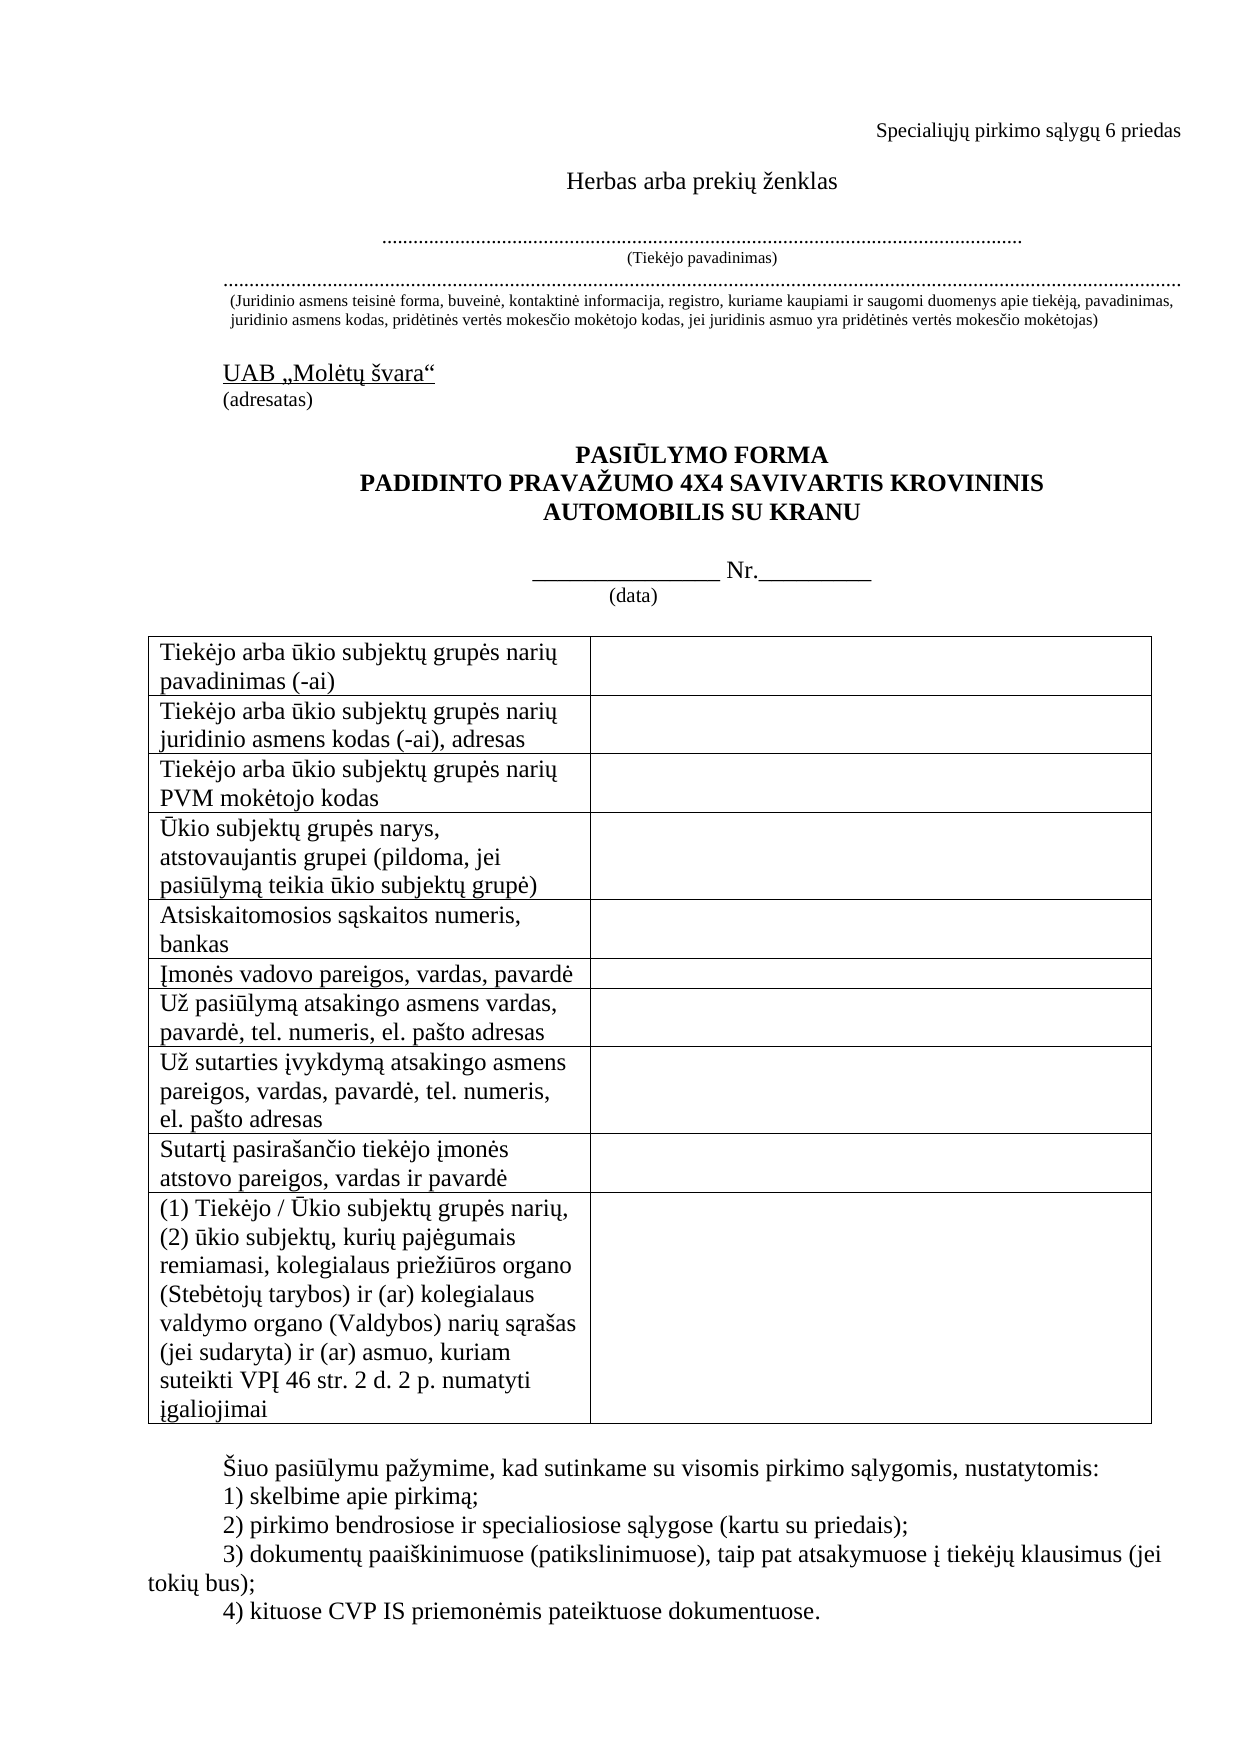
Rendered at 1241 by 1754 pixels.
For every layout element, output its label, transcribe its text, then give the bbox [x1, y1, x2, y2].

table_cell Ūkio subjektų grupės narys, atstovaujantis grupei (pildoma, jei pasiūlymą teikia ūkio subjektų grupė) [149, 813, 590, 899]
table_cell Įmonės vadovo pareigos, vardas, pavardė [149, 959, 590, 987]
table_cell Tiekėjo arba ūkio subjektų grupės narių PVM mokėtojo kodas [149, 754, 590, 812]
text 4) kituose CVP IS priemonėmis pateiktuose dokumentuose. [148, 1596, 1181, 1625]
table_cell Sutartį pasirašančio tiekėjo įmonės atstovo pareigos, vardas ir pavardė [149, 1134, 590, 1192]
table_cell Atsiskaitomosios sąskaitos numeris, bankas [149, 900, 590, 958]
table_cell Tiekėjo arba ūkio subjektų grupės narių juridinio asmens kodas (-ai), adresas [149, 696, 590, 753]
table_cell [591, 813, 1151, 899]
table_cell Už pasiūlymą atsakingo asmens vardas, pavardė, tel. numeris, el. pašto adresas [149, 989, 590, 1046]
text Herbas arba prekių ženklas [148, 166, 1181, 195]
text 2) pirkimo bendrosiose ir specialiosiose sąlygose (kartu su priedais); [148, 1510, 1181, 1539]
text (data) [148, 583, 1181, 607]
text ........................................................................................................................................................................................ [148, 267, 1181, 291]
table_cell [591, 1134, 1151, 1192]
table_cell [591, 959, 1151, 987]
text 1) skelbime apie pirkimą; [148, 1481, 1181, 1510]
text ........................................................................................................................... [148, 224, 1181, 248]
text (Tiekėjo pavadinimas) [148, 248, 1181, 267]
table_cell [591, 989, 1151, 1046]
text Šiuo pasiūlymu pažymime, kad sutinkame su visomis pirkimo sąlygomis, nustatytomis: [148, 1453, 1181, 1481]
table_cell [591, 900, 1151, 958]
text AUTOMOBILIS SU KRANU [148, 497, 1181, 526]
text PASIŪLYMO FORMA [148, 440, 1181, 468]
table_cell [591, 1047, 1151, 1133]
text Specialiųjų pirkimo sąlygų 6 priedas [148, 118, 1181, 142]
text (adresatas) [148, 387, 1181, 411]
table_header Tiekėjo arba ūkio subjektų grupės narių pavadinimas (-ai) [149, 637, 590, 695]
table_header [591, 637, 1151, 695]
table_cell Už sutarties įvykdymą atsakingo asmens pareigos, vardas, pavardė, tel. numeris, el. pašto adresas [149, 1047, 590, 1133]
table_cell [591, 754, 1151, 812]
table_cell (1) Tiekėjo / Ūkio subjektų grupės narių, (2) ūkio subjektų, kurių pajėgumais remiamasi, kolegialaus priežiūros organo (Stebėtojų tarybos) ir (ar) kolegialaus valdymo organo (Valdybos) narių sąrašas (jei sudaryta) ir (ar) asmuo, kuriam suteikti VPĮ 46 str. 2 d. 2 p. numatyti įgaliojimai [149, 1193, 590, 1423]
text PADIDINTO PRAVAŽUMO 4X4 SAVIVARTIS KROVININIS [148, 468, 1181, 497]
text UAB „Molėtų švara“ [148, 358, 1181, 387]
table_cell [591, 1193, 1151, 1423]
text (Juridinio asmens teisinė forma, buveinė, kontaktinė informacija, registro, kuriame kaupiami ir saugomi duomenys apie tiekėją, pavadinimas, juridinio asmens kodas, pridėtinės vertės mokesčio mokėtojo kodas, jei juridinis asmuo yra pridėtinės vertės mokesčio mokėtojas) [148, 291, 1181, 329]
text 3) dokumentų paaiškinimuose (patikslinimuose), taip pat atsakymuose į tiekėjų klausimus (jei tokių bus); [148, 1539, 1181, 1596]
table_cell [591, 696, 1151, 753]
text _______________ Nr._________ [148, 555, 1181, 583]
